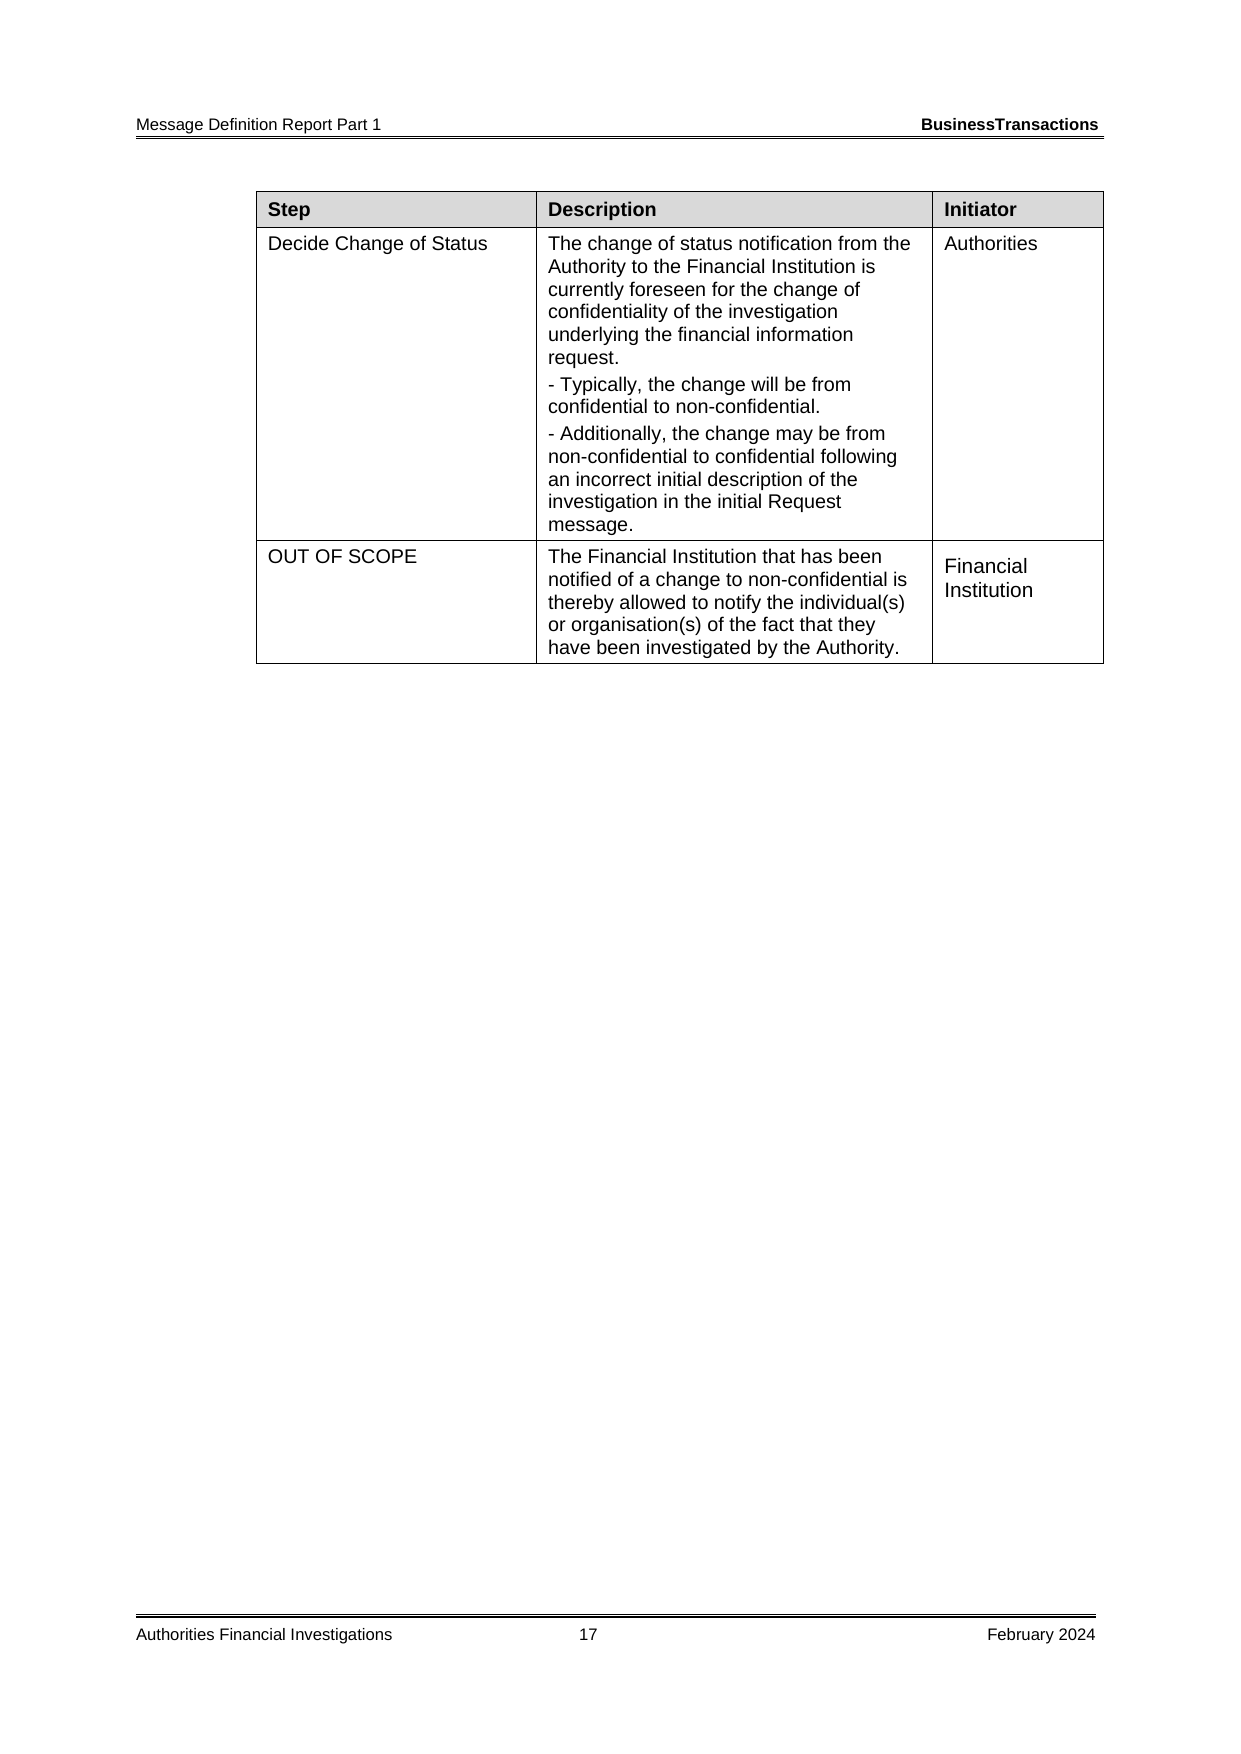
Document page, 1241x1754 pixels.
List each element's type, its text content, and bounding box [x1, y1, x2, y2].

table_header Step [257, 192, 536, 227]
table_header Description [537, 192, 932, 227]
table_cell OUT OF SCOPE [257, 541, 536, 663]
table_cell Financial Institution [933, 541, 1103, 663]
table_cell The change of status notification from the Authority to the Financial Institution is currently foreseen for the change of confidentiality of the investigation underlying the financial information request. - Typically, the change will be from confidential to non-confidential. - Additionally, the change may be from non-confidential to confidential following an incorrect initial description of the investigation in the initial Request message. [537, 228, 932, 540]
table_cell The Financial Institution that has been notified of a change to non-confidential is thereby allowed to notify the individual(s) or organisation(s) of the fact that they have been investigated by the Authority. [537, 541, 932, 663]
table_cell Decide Change of Status [257, 228, 536, 540]
table_header Initiator [933, 192, 1103, 227]
table_cell Authorities [933, 228, 1103, 540]
